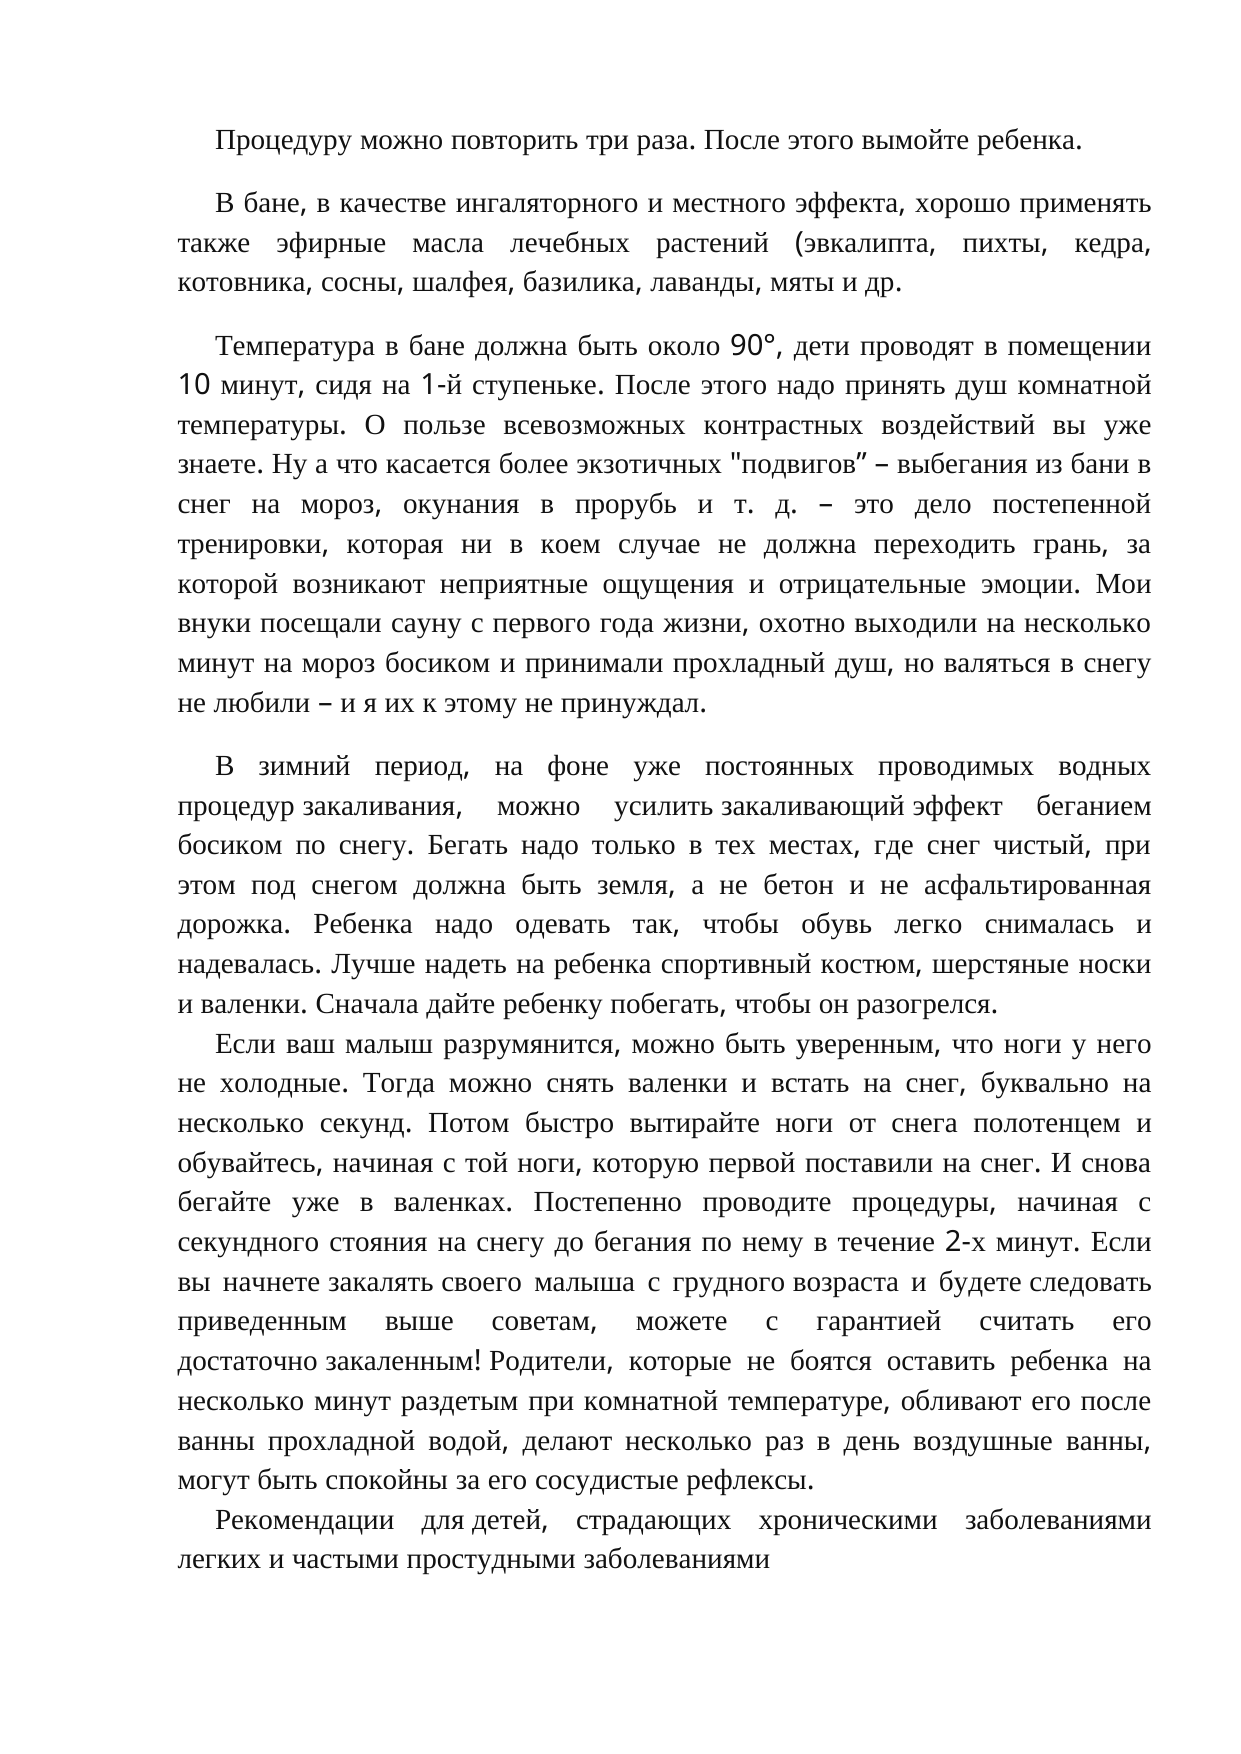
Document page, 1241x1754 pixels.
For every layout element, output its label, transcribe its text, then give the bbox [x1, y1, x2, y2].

text Температура в бане должна быть около 90°, дети проводят в помещении 10 минут, сидя на 1-й ступеньке. После этого надо принять душ комнатной температуры. О пользе всевозможных контрастных воздействий вы уже знаете. Ну а что касается более экзотичных "подвигов” – выбегания из бани в снег на мороз, окунания в прорубь и т. д. – это дело постепенной тренировки, которая ни в коем случае не должна переходить грань, за которой возникают неприятные ощущения и отрицательные эмоции. Мои внуки посещали сауну с первого года жизни, охотно выходили на несколько минут на мороз босиком и принимали прохладный душ, но валяться в снегу не любили – и я их к этому не принуждал. [177, 324, 1152, 721]
text В зимний период, на фоне уже постоянных проводимых водных процедур закаливания, можно усилить закаливающий эффект беганием босиком по снегу. Бегать надо только в тех местах, где снег чистый, при этом под снегом должна быть земля, а не бетон и не асфальтированная дорожка. Ребенка надо одевать так, чтобы обувь легко снималась и надевалась. Лучше надеть на ребенка спортивный костюм, шерстяные носки и валенки. Сначала дайте ребенку побегать, чтобы он разогрелся. [177, 744, 1152, 1022]
text Процедуру можно повторить три раза. После этого вымойте ребенка. [177, 118, 1152, 158]
text Если ваш малыш разрумянится, можно быть уверенным, что ноги у него не холодные. Тогда можно снять валенки и встать на снег, буквально на несколько секунд. Потом быстро вытирайте ноги от снега полотенцем и обувайтесь, начиная с той ноги, которую первой поставили на снег. И снова бегайте уже в валенках. Постепенно проводите процедуры, начиная с секундного стояния на снегу до бегания по нему в течение 2-х минут. Если вы начнете закалять своего малыша с грудного возраста и будете следовать приведенным выше советам, можете с гарантией считать его достаточно закаленным! Родители, которые не боятся оставить ребенка на несколько минут раздетым при комнатной температуре, обливают его после ванны прохладной водой, делают несколько раз в день воздушные ванны, могут быть спокойны за его сосудистые рефлексы. [177, 1022, 1152, 1498]
text В бане, в качестве ингаляторного и местного эффекта, хорошо применять также эфирные масла лечебных растений (эвкалипта, пихты, кедра, котовника, сосны, шалфея, базилика, лаванды, мяты и др. [177, 181, 1152, 300]
text Рекомендации для детей, страдающих хроническими заболеваниями легких и частыми простудными заболеваниями [177, 1498, 1152, 1577]
